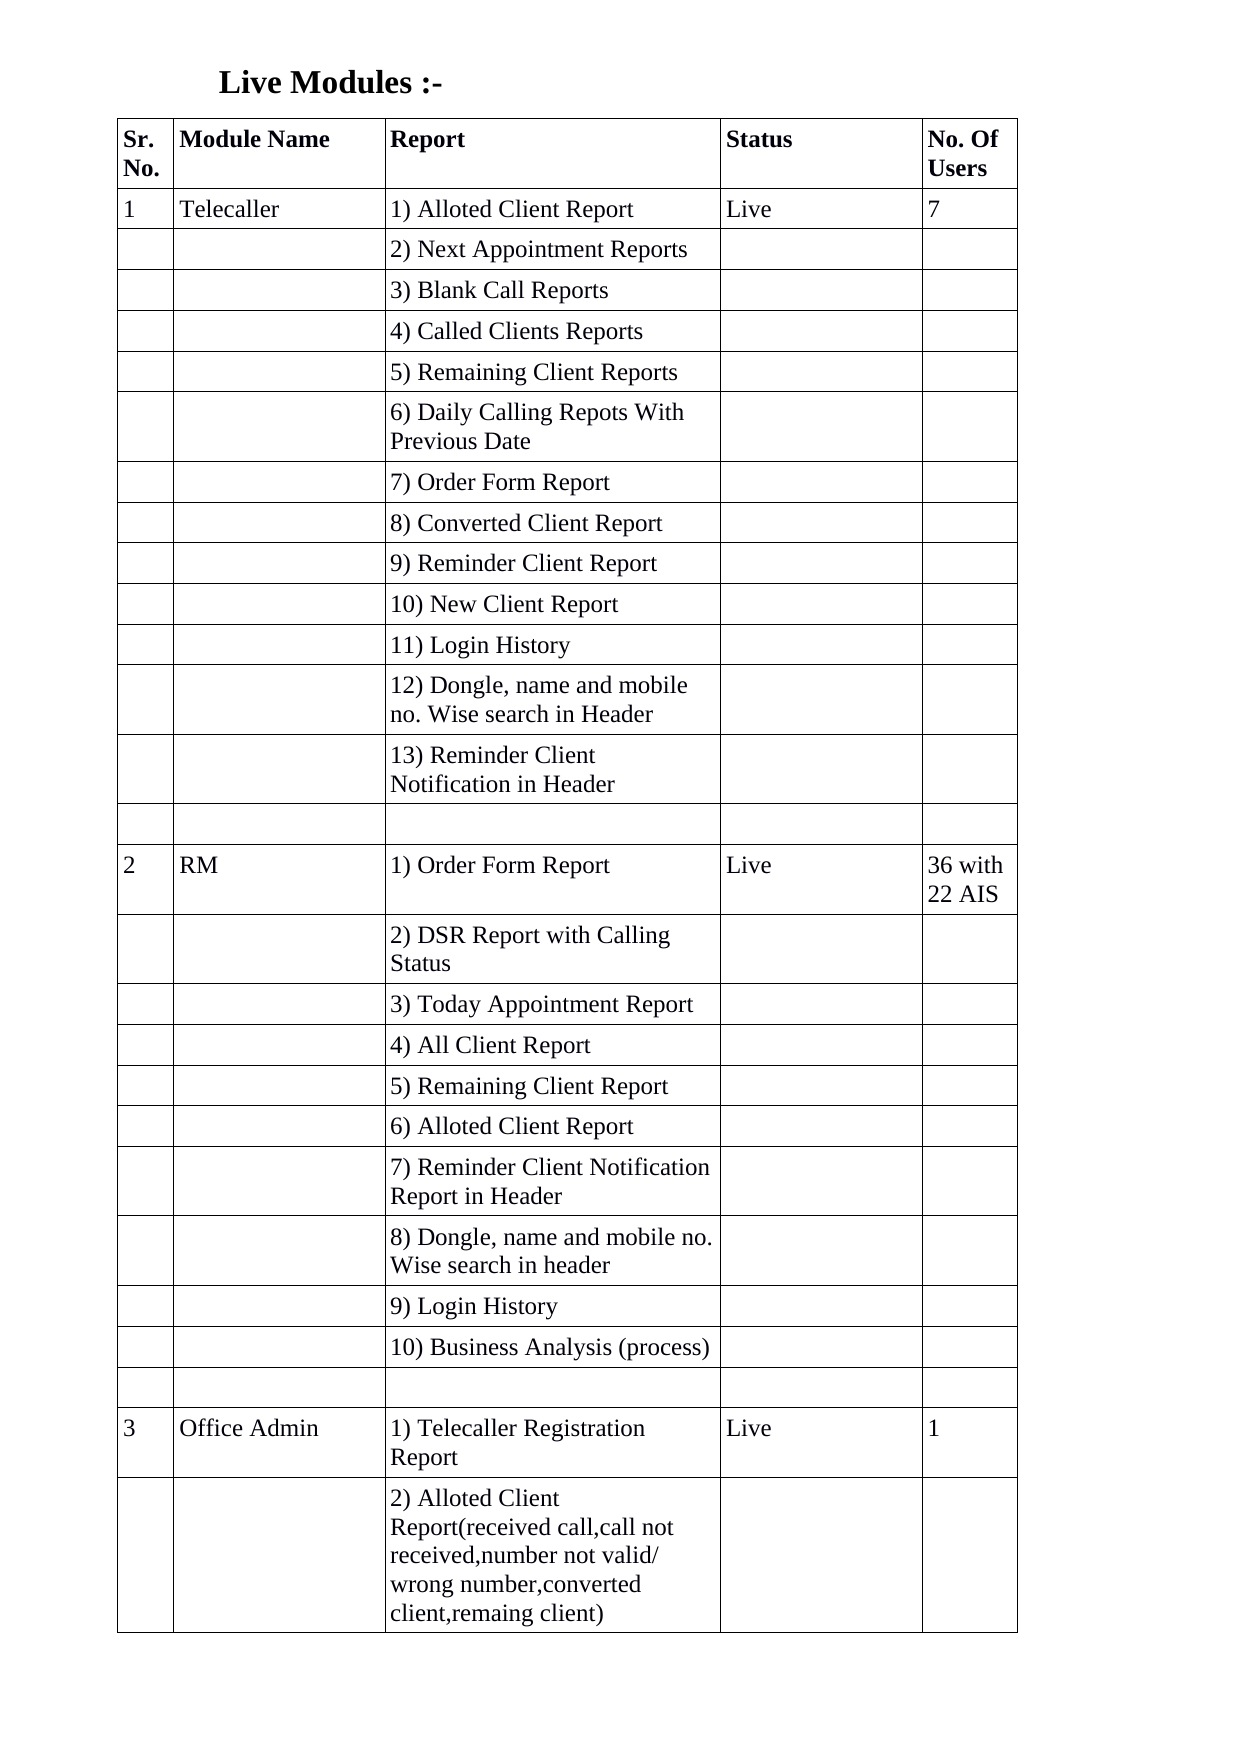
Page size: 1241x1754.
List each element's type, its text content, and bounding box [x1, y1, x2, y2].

table_cell 4) All Client Report [386, 1025, 720, 1064]
table_header Status [721, 119, 922, 188]
table_cell [386, 804, 720, 844]
table_cell 5) Remaining Client Report [386, 1066, 720, 1105]
table_cell 11) Login History [386, 625, 720, 664]
table_cell [721, 1327, 922, 1366]
table_cell [721, 735, 922, 803]
table_cell [923, 1286, 1017, 1326]
table_cell Telecaller [174, 189, 385, 228]
table_cell [118, 984, 173, 1024]
table_cell [174, 1066, 385, 1105]
table_cell 2) DSR Report with Calling Status [386, 915, 720, 983]
table_cell [721, 1147, 922, 1215]
table_cell [923, 665, 1017, 734]
table_cell [923, 804, 1017, 844]
table_cell 4) Called Clients Reports [386, 311, 720, 351]
table_cell [721, 392, 922, 461]
table_cell [174, 1106, 385, 1146]
table_cell [923, 1368, 1017, 1407]
table_cell [923, 625, 1017, 664]
table_cell 1) Order Form Report [386, 845, 720, 913]
table_cell 6) Alloted Client Report [386, 1106, 720, 1146]
table_cell Live [721, 1408, 922, 1477]
table_cell [174, 1216, 385, 1285]
table_cell [118, 1286, 173, 1326]
table_cell [721, 1106, 922, 1146]
table_cell Live [721, 189, 922, 228]
table_cell Live [721, 845, 922, 913]
table_cell [923, 1327, 1017, 1366]
table_cell [174, 503, 385, 542]
table_cell [174, 1025, 385, 1064]
table_cell [923, 392, 1017, 461]
table_cell 8) Converted Client Report [386, 503, 720, 542]
table_cell [923, 462, 1017, 501]
table_cell 3) Today Appointment Report [386, 984, 720, 1024]
table_cell [923, 735, 1017, 803]
table_header Report [386, 119, 720, 188]
table_cell [174, 584, 385, 624]
table_cell [118, 229, 173, 269]
table_cell [118, 735, 173, 803]
table_cell [721, 1216, 922, 1285]
table_cell [118, 1368, 173, 1407]
table_cell [721, 503, 922, 542]
table_cell [174, 1147, 385, 1215]
table_cell [174, 735, 385, 803]
table_cell [118, 311, 173, 351]
table_header Sr. No. [118, 119, 173, 188]
table_cell 1 [118, 189, 173, 228]
table_cell 10) Business Analysis (process) [386, 1327, 720, 1366]
table_cell [721, 804, 922, 844]
table_cell 5) Remaining Client Reports [386, 352, 720, 391]
table_cell [721, 352, 922, 391]
table_cell 9) Reminder Client Report [386, 543, 720, 583]
table_cell 1 [923, 1408, 1017, 1477]
table_cell [721, 270, 922, 310]
table_cell [923, 584, 1017, 624]
table_cell [923, 1106, 1017, 1146]
table_cell [923, 229, 1017, 269]
table_cell [174, 1478, 385, 1632]
table_cell [174, 665, 385, 734]
table_cell [721, 1025, 922, 1064]
table_cell [923, 1147, 1017, 1215]
table_cell [721, 311, 922, 351]
table_cell [118, 804, 173, 844]
table_cell [118, 462, 173, 501]
table_cell [721, 229, 922, 269]
table_cell 36 with 22 AIS [923, 845, 1017, 913]
table_cell [174, 543, 385, 583]
table_cell 7) Order Form Report [386, 462, 720, 501]
table_cell [118, 503, 173, 542]
table_cell [174, 229, 385, 269]
table_cell [923, 1066, 1017, 1105]
table_cell [721, 984, 922, 1024]
table_header No. Of Users [923, 119, 1017, 188]
table_cell 7) Reminder Client Notification Report in Header [386, 1147, 720, 1215]
table_cell [721, 1286, 922, 1326]
table_cell 3 [118, 1408, 173, 1477]
table_cell [721, 1478, 922, 1632]
table_cell [174, 915, 385, 983]
table_cell 9) Login History [386, 1286, 720, 1326]
table_cell [118, 584, 173, 624]
table_cell [174, 270, 385, 310]
table_cell [721, 625, 922, 664]
table_cell [118, 1478, 173, 1632]
table_cell [721, 915, 922, 983]
table_cell 8) Dongle, name and mobile no. Wise search in header [386, 1216, 720, 1285]
table_cell 10) New Client Report [386, 584, 720, 624]
table_cell [721, 1066, 922, 1105]
table_cell [923, 311, 1017, 351]
table_cell [118, 352, 173, 391]
table_cell [118, 1216, 173, 1285]
table_cell [923, 1216, 1017, 1285]
table_cell Office Admin [174, 1408, 385, 1477]
table_cell 2) Alloted Client Report(received call,call not received,number not valid/ wrong number,converted client,remaing client) [386, 1478, 720, 1632]
table_cell [923, 270, 1017, 310]
table_cell [174, 625, 385, 664]
table_cell [174, 311, 385, 351]
table_cell [118, 543, 173, 583]
table_cell 2 [118, 845, 173, 913]
table_cell [386, 1368, 720, 1407]
table_cell [923, 984, 1017, 1024]
table_cell 1) Alloted Client Report [386, 189, 720, 228]
table_cell 13) Reminder Client Notification in Header [386, 735, 720, 803]
table_cell [923, 915, 1017, 983]
table_cell 2) Next Appointment Reports [386, 229, 720, 269]
table_cell [118, 625, 173, 664]
table_cell 12) Dongle, name and mobile no. Wise search in Header [386, 665, 720, 734]
table_cell [174, 984, 385, 1024]
table_cell [923, 352, 1017, 391]
table_cell [174, 1327, 385, 1366]
table_cell [923, 543, 1017, 583]
table_cell [174, 1368, 385, 1407]
table_cell [118, 270, 173, 310]
table_cell [174, 1286, 385, 1326]
table_cell [721, 665, 922, 734]
table_cell [923, 1025, 1017, 1064]
table_cell [923, 503, 1017, 542]
table_cell [118, 1327, 173, 1366]
table_cell [721, 584, 922, 624]
table_cell [118, 915, 173, 983]
table_cell [118, 392, 173, 461]
table_cell [174, 392, 385, 461]
table_cell 7 [923, 189, 1017, 228]
table_cell [174, 804, 385, 844]
table_cell [118, 1147, 173, 1215]
table_cell 6) Daily Calling Repots With Previous Date [386, 392, 720, 461]
table_cell [118, 665, 173, 734]
table_cell [174, 352, 385, 391]
table_cell [118, 1025, 173, 1064]
table_header Module Name [174, 119, 385, 188]
table_cell 1) Telecaller Registration Report [386, 1408, 720, 1477]
table_cell [721, 1368, 922, 1407]
table_cell [721, 543, 922, 583]
table_cell 3) Blank Call Reports [386, 270, 720, 310]
table_cell [118, 1066, 173, 1105]
table_cell [174, 462, 385, 501]
table_cell [118, 1106, 173, 1146]
table_cell [923, 1478, 1017, 1632]
table_cell RM [174, 845, 385, 913]
table_cell [721, 462, 922, 501]
